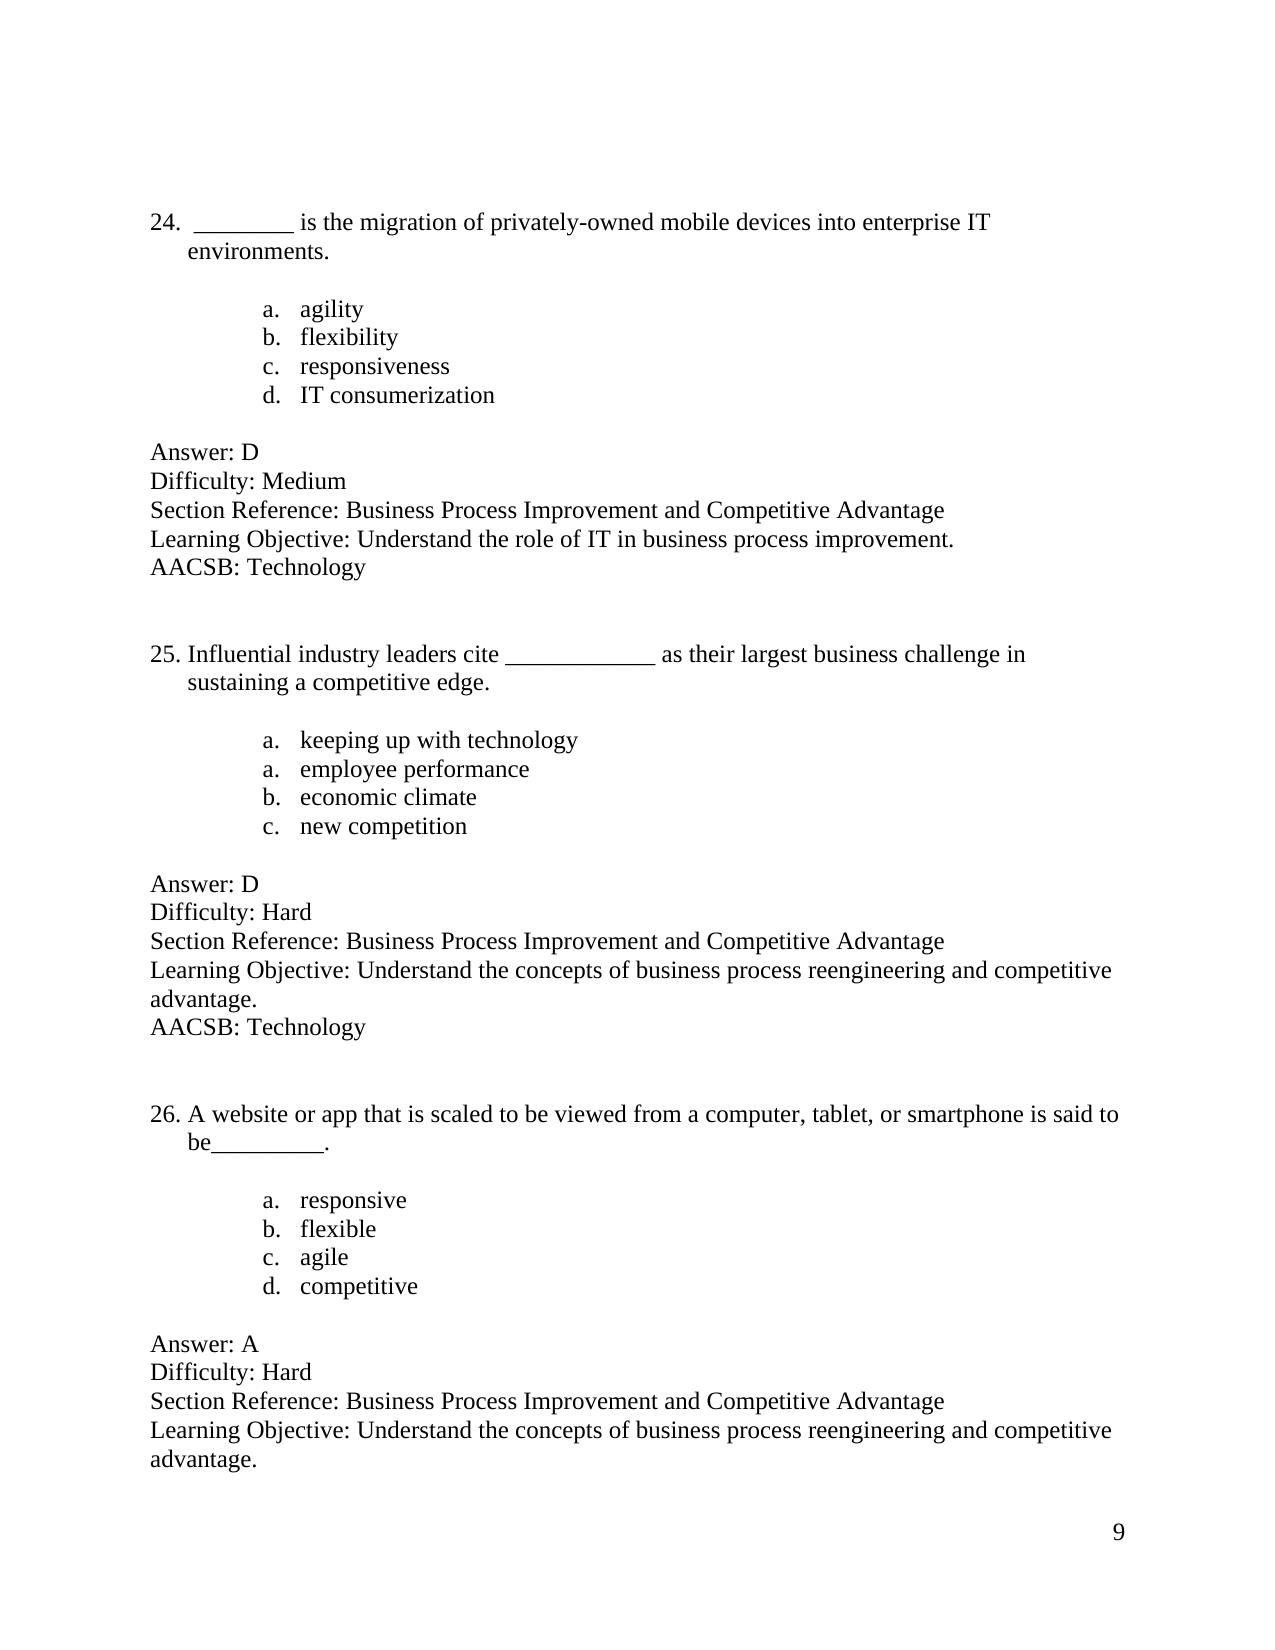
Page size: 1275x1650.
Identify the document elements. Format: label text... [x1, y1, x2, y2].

text AACSB: Technology [150, 552, 1125, 581]
list responsive [262, 1185, 1125, 1214]
list new competition [262, 811, 1125, 840]
text Answer: D [150, 437, 1125, 466]
text Difficulty: Hard [150, 1357, 1125, 1386]
list agility [262, 294, 1125, 322]
list competitive [262, 1271, 1125, 1300]
text Learning Objective: Understand the role of IT in business process improvement. [150, 524, 1125, 552]
text Section Reference: Business Process Improvement and Competitive Advantage [150, 1386, 1125, 1415]
text Section Reference: Business Process Improvement and Competitive Advantage [150, 495, 1125, 524]
list keeping up with technology [262, 725, 1125, 754]
text AACSB: Technology [150, 1012, 1125, 1041]
text Difficulty: Hard [150, 897, 1125, 926]
list responsiveness [262, 351, 1125, 380]
list flexible [262, 1214, 1125, 1242]
list agile [262, 1242, 1125, 1271]
text Learning Objective: Understand the concepts of business process reengineering and competitive advantage. [150, 1415, 1125, 1472]
list employee performance [262, 754, 1125, 782]
list Influential industry leaders cite ____________ as their largest business challenge in sustaining a competitive edge. [150, 639, 1125, 696]
text Difficulty: Medium [150, 466, 1125, 495]
text Learning Objective: Understand the concepts of business process reengineering and competitive advantage. [150, 955, 1125, 1012]
list ________ is the migration of privately-owned mobile devices into enterprise IT environments. [150, 207, 1125, 265]
list economic climate [262, 782, 1125, 811]
list flexibility [262, 322, 1125, 351]
text Answer: D [150, 869, 1125, 897]
list IT consumerization [262, 380, 1125, 409]
text Section Reference: Business Process Improvement and Competitive Advantage [150, 926, 1125, 955]
list A website or app that is scaled to be viewed from a computer, tablet, or smartphone is said to be_________. [150, 1099, 1125, 1156]
text Answer: A [150, 1329, 1125, 1357]
